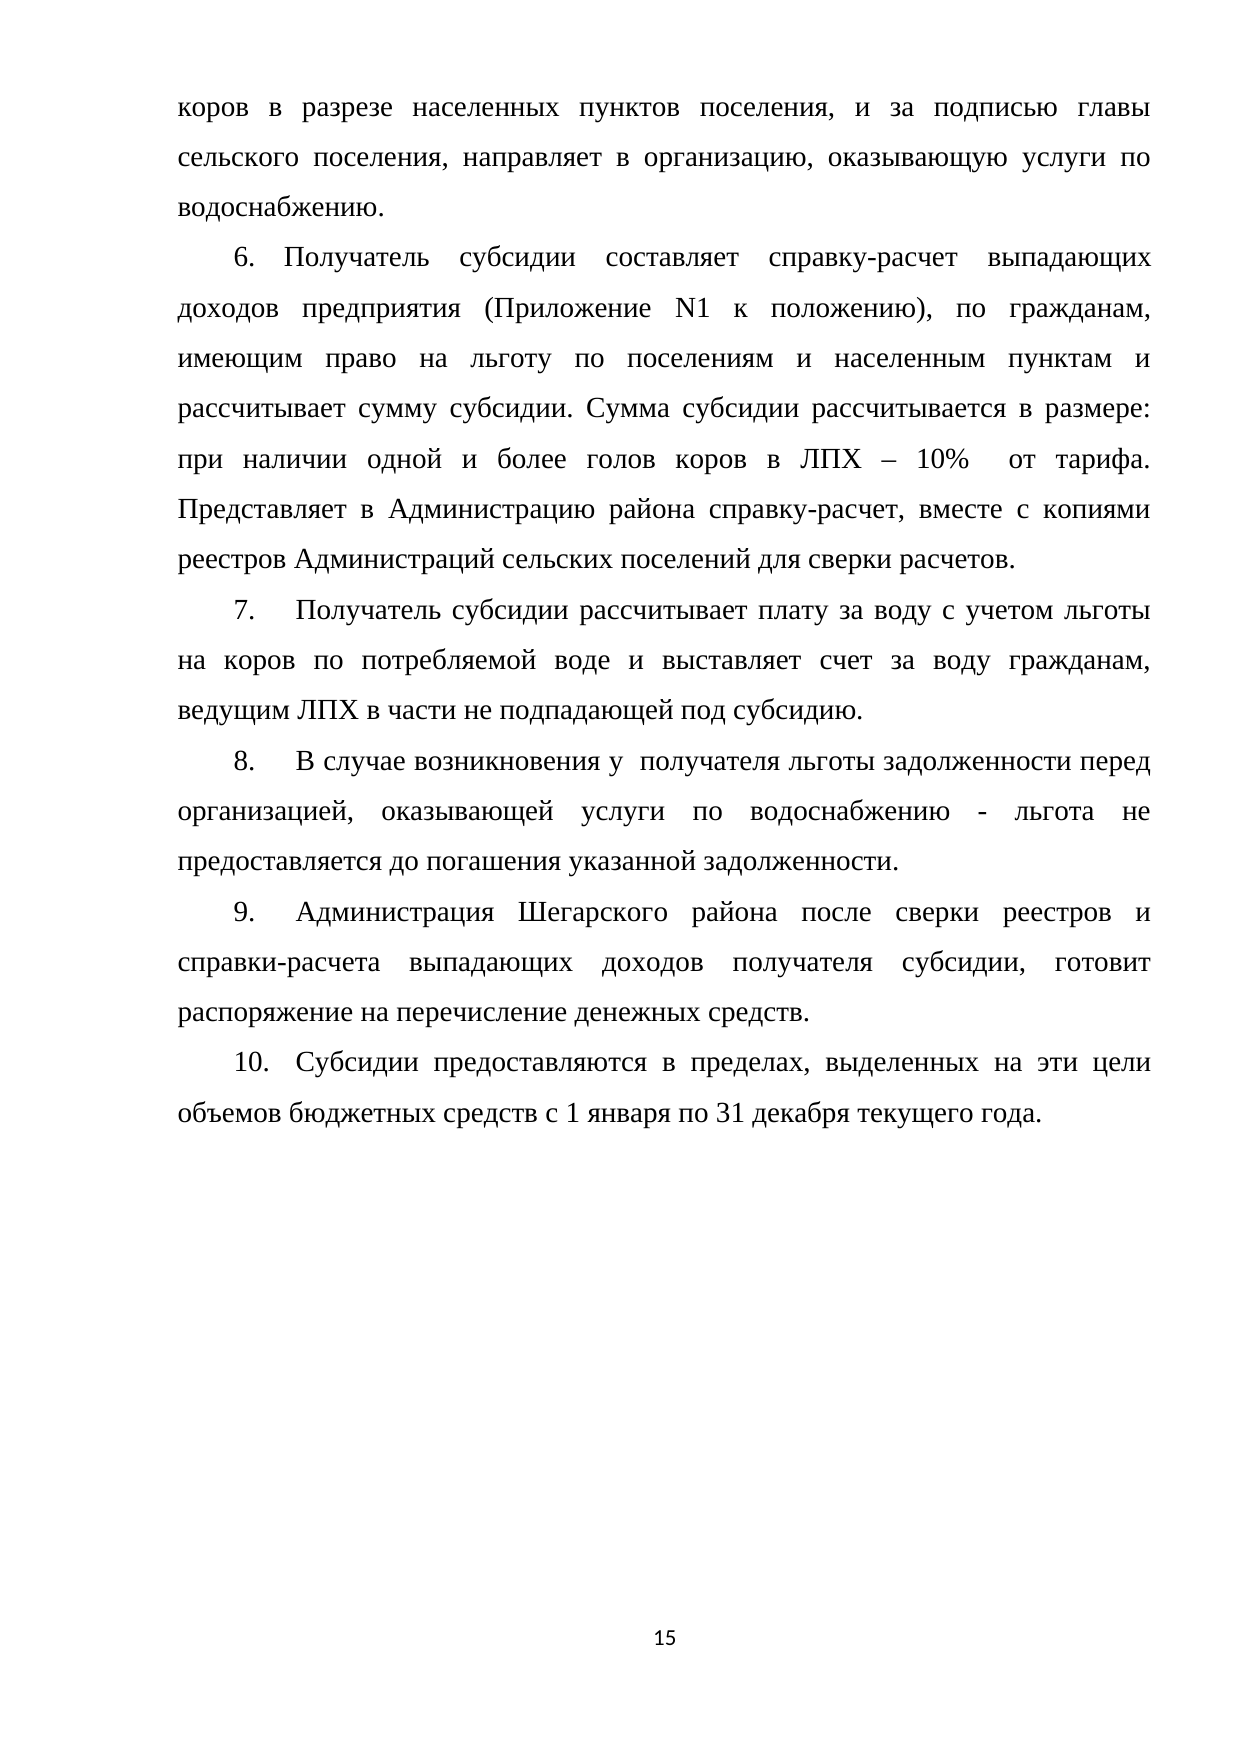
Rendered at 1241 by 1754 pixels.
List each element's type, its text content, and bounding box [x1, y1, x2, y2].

list Субсидии предоставляются в пределах, выделенных на эти цели объемов бюджетных средств с 1 января по 31 декабря текущего года. [177, 1044, 1152, 1128]
list Получатель субсидии составляет справку-расчет выпадающих доходов предприятия (Приложение N1 к положению), по гражданам, имеющим право на льготу по поселениям и населенным пунктам и рассчитывает сумму субсидии. Сумма субсидии рассчитывается в размере: при наличии одной и более голов коров в ЛПХ – 10% от тарифа. Представляет в Администрацию района справку-расчет, вместе с копиями реестров Администраций сельских поселений для сверки расчетов. [177, 239, 1152, 575]
list В случае возникновения у получателя льготы задолженности перед организацией, оказывающей услуги по водоснабжению - льгота не предоставляется до погашения указанной задолженности. [177, 743, 1152, 877]
list Администрация Шегарского района после сверки реестров и справки-расчета выпадающих доходов получателя субсидии, готовит распоряжение на перечисление денежных средств. [177, 894, 1152, 1028]
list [177, 89, 1152, 223]
list Получатель субсидии рассчитывает плату за воду с учетом льготы на коров по потребляемой воде и выставляет счет за воду гражданам, ведущим ЛПХ в части не подпадающей под субсидию. [177, 592, 1152, 726]
